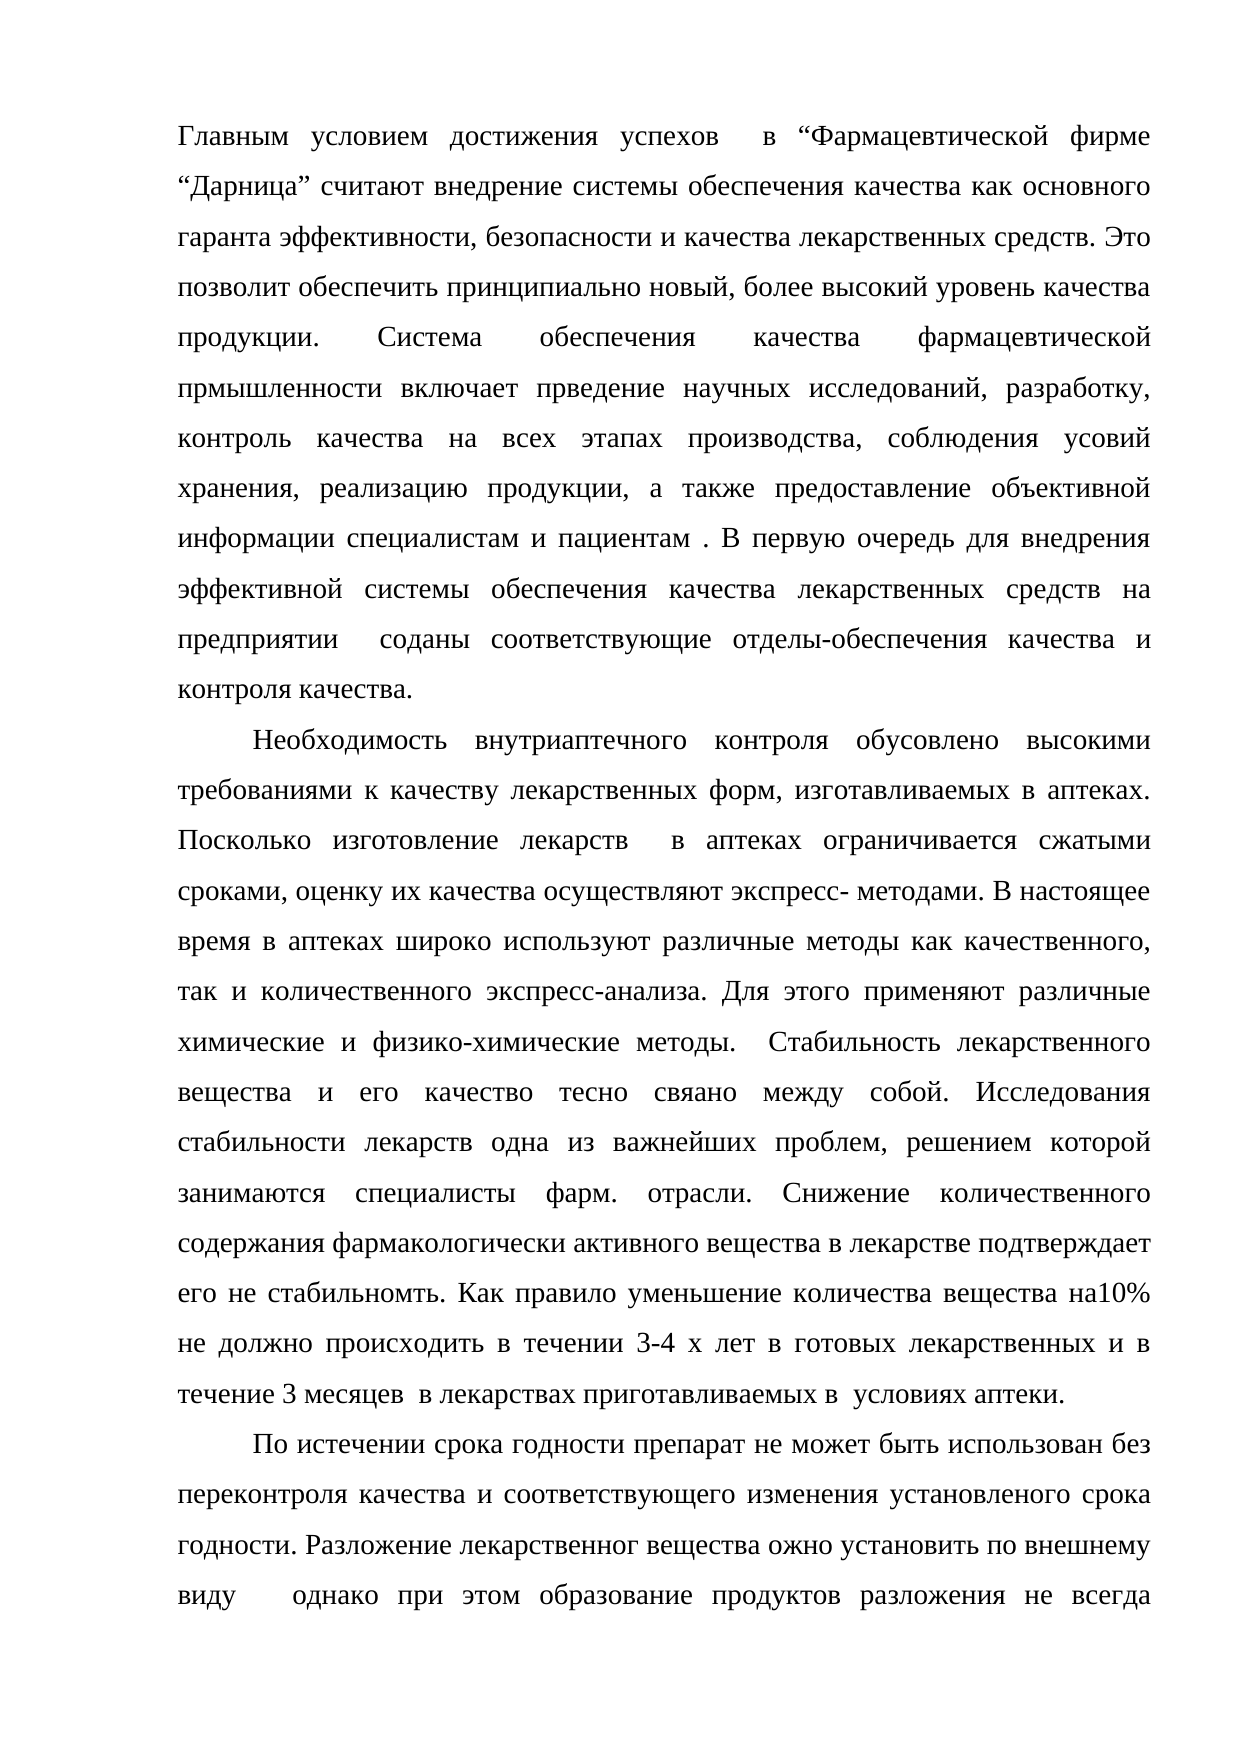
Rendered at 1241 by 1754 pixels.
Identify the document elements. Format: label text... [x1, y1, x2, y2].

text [177, 1426, 1152, 1611]
text Необходимость внутриаптечного контроля обусовлено высокими требованиями к качеству лекарственных форм, изготавливаемых в аптеках. Посколько изготовление лекарств в аптеках ограничивается сжатыми сроками, оценку их качества осуществляют экспресс- методами. В настоящее время в аптеках широко используют различные методы как качественного, так и количественного экспресс-анализа. Для этого применяют различные химические и физико-химические методы. Стабильность лекарственного вещества и его качество тесно свяано между собой. Исследования стабильности лекарств одна из важнейших проблем, решением которой занимаются специалисты фарм. отрасли. Снижение количественного содержания фармакологически активного вещества в лекарстве подтверждает его не стабильномть. Как правило уменьшение количества вещества на10% не должно происходить в течении 3-4 х лет в готовых лекарственных и в течение 3 месяцев в лекарствах приготавливаемых в условиях аптеки. [177, 722, 1152, 1409]
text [177, 118, 1152, 705]
